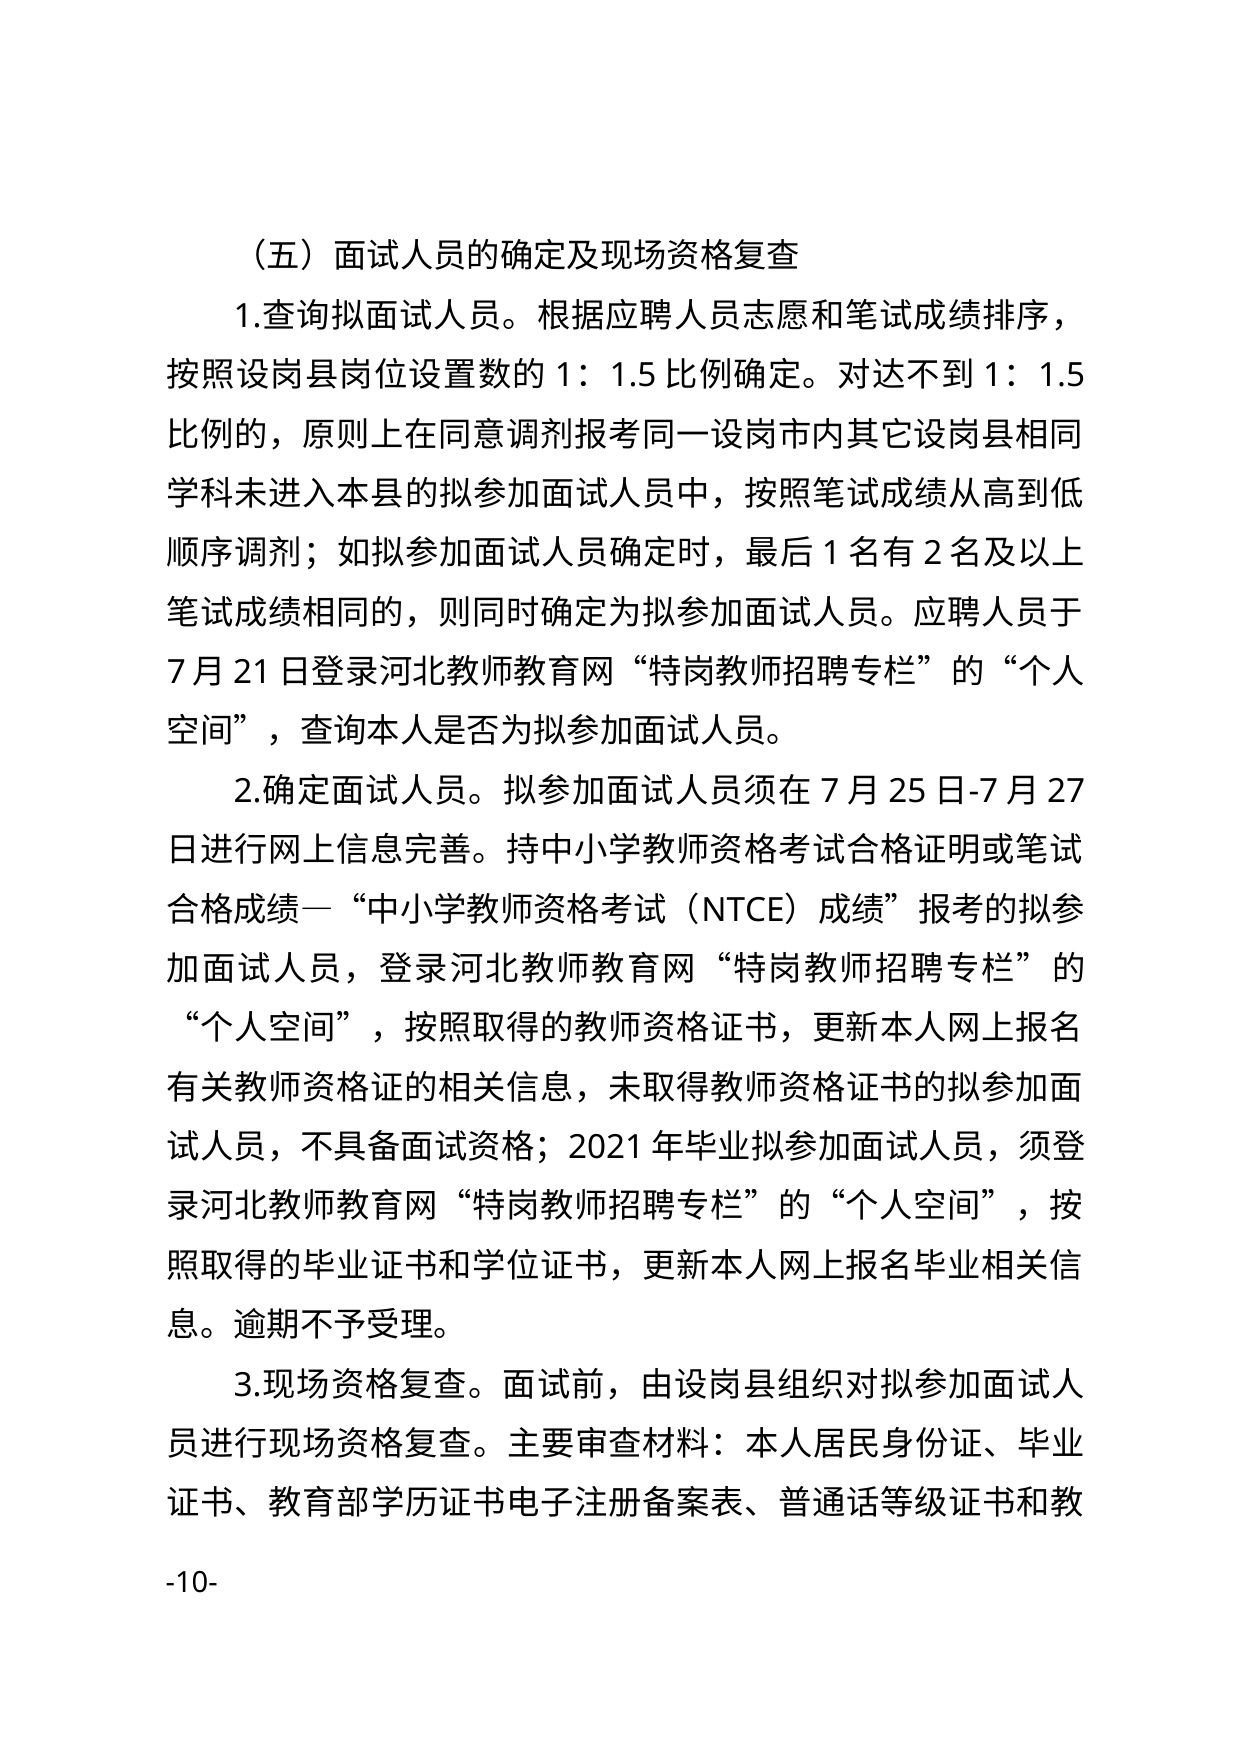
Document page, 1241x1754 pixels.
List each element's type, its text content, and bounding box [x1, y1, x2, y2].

text 1.查询拟面试人员。根据应聘人员志愿和笔试成绩排序，按照设岗县岗位设置数的1：1.5比例确定。对达不到1：1.5比例的，原则上在同意调剂报考同一设岗市内其它设岗县相同学科未进入本县的拟参加面试人员中，按照笔试成绩从高到低顺序调剂；如拟参加面试人员确定时，最后1名有2名及以上笔试成绩相同的，则同时确定为拟参加面试人员。应聘人员于7月21日登录河北教师教育网“特岗教师招聘专栏”的“个人空间”，查询本人是否为拟参加面试人员。 [167, 280, 1085, 755]
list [167, 1348, 1085, 1527]
text （五）面试人员的确定及现场资格复查 [167, 220, 1085, 280]
text 2.确定面试人员。拟参加面试人员须在7月25日-7月27日进行网上信息完善。持中小学教师资格考试合格证明或笔试合格成绩—“中小学教师资格考试（NTCE）成绩”报考的拟参加面试人员，登录河北教师教育网“特岗教师招聘专栏”的“个人空间”，按照取得的教师资格证书，更新本人网上报名有关教师资格证的相关信息，未取得教师资格证书的拟参加面试人员，不具备面试资格；2021年毕业拟参加面试人员，须登录河北教师教育网“特岗教师招聘专栏”的“个人空间”，按照取得的毕业证书和学位证书，更新本人网上报名毕业相关信息。逾期不予受理。 [167, 755, 1085, 1348]
